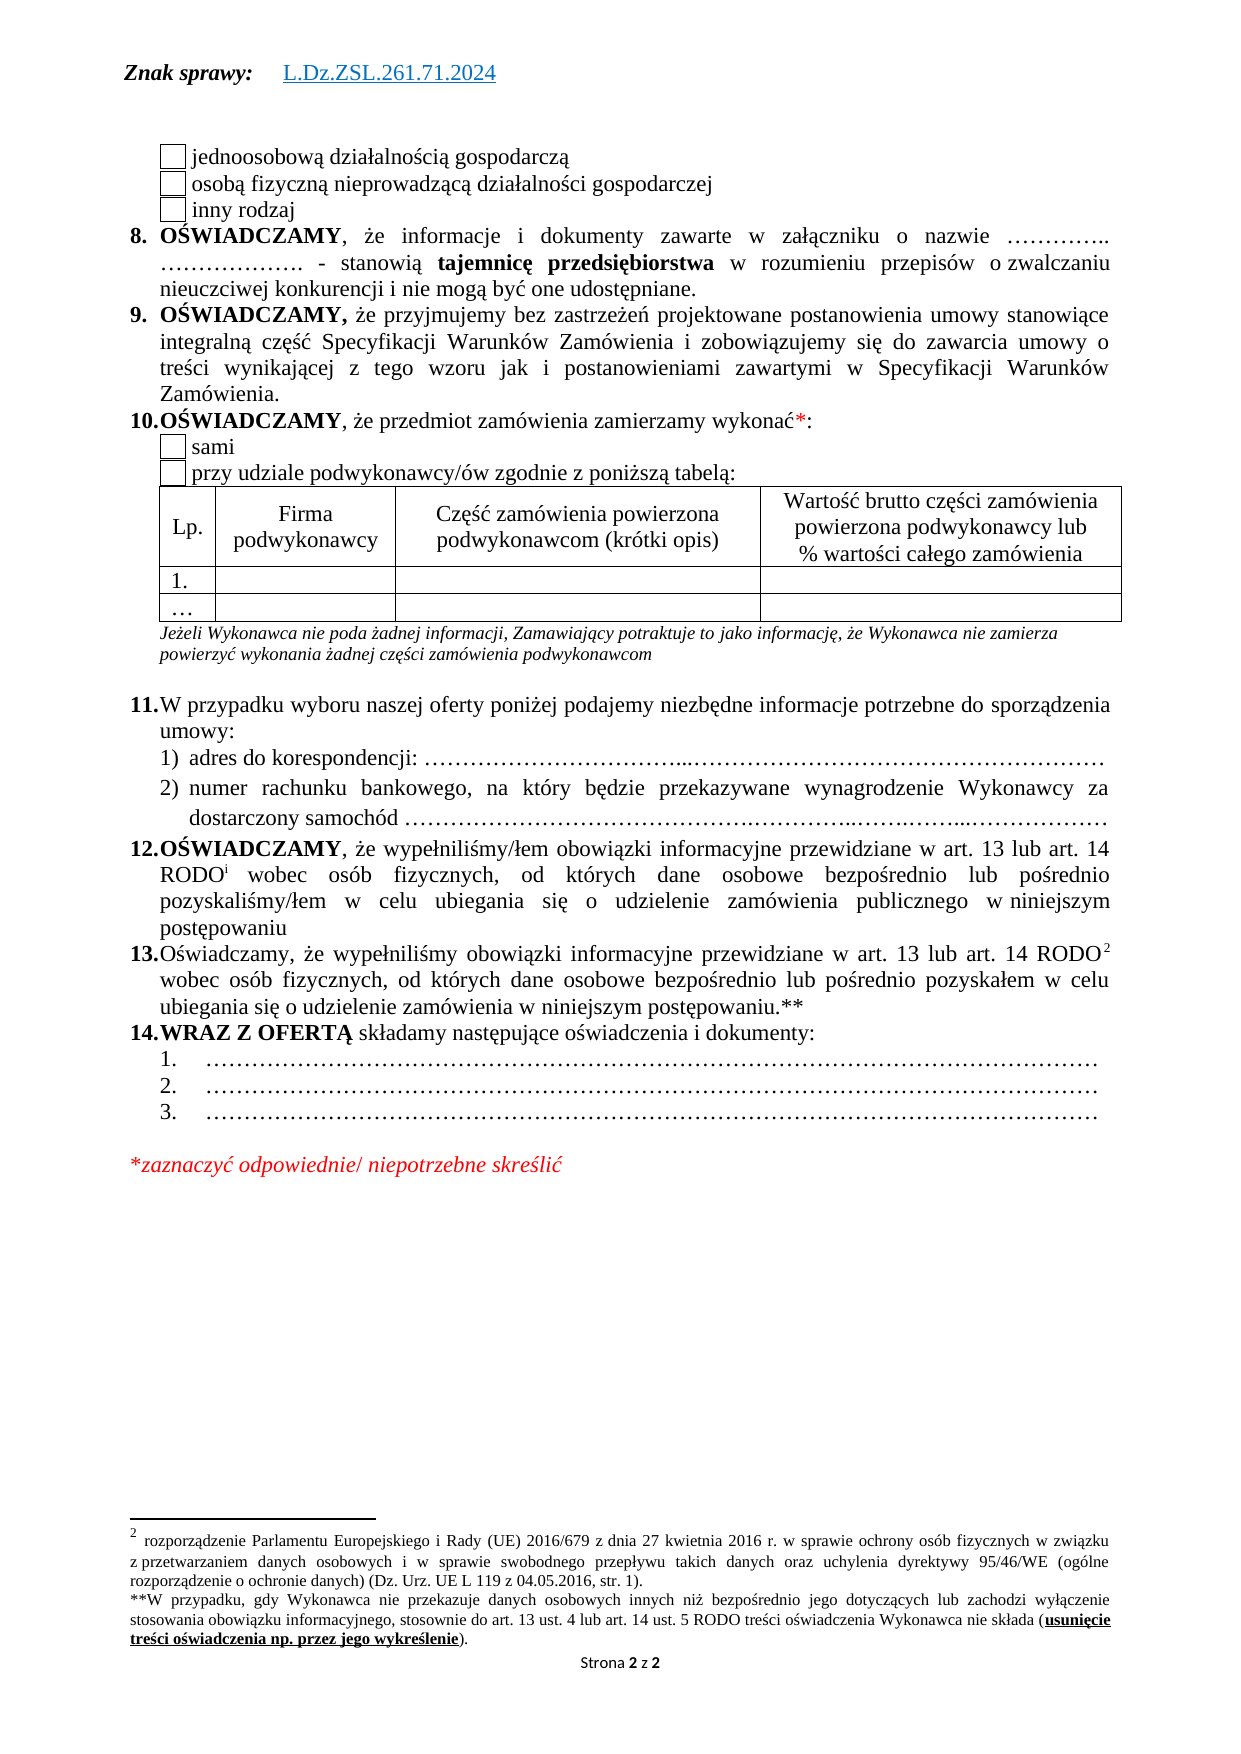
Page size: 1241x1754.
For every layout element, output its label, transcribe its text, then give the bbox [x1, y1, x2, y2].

list OŚWIADCZAMY, że przedmiot zamówienia zamierzamy wykonać*: [130, 407, 1110, 433]
list W przypadku wyboru naszej oferty poniżej podajemy niezbędne informacje potrzebne do sporządzenia umowy: [130, 691, 1110, 744]
list numer rachunku bankowego, na który będzie przekazywane wynagrodzenie Wykonawcy za dostarczony samochód ……………………………………….…………..…….……...……………… [159, 774, 1110, 831]
text inny rodzaj [159, 196, 1110, 222]
text sami [159, 433, 1110, 459]
text jednoosobową działalnością gospodarczą [159, 143, 1110, 169]
table_cell [396, 567, 760, 593]
text Jeżeli Wykonawca nie poda żadnej informacji, Zamawiający potraktuje to jako informację, że Wykonawca nie zamierza powierzyć wykonania żadnej części zamówienia podwykonawcom [159, 622, 1110, 665]
text *zaznaczyć odpowiednie/ niepotrzebne skreślić [130, 1151, 1110, 1177]
table_header Część zamówienia powierzona podwykonawcom (krótki opis) [396, 487, 760, 566]
list OŚWIADCZAMY, że przyjmujemy bez zastrzeżeń projektowane postanowienia umowy stanowiące integralną część Specyfikacji Warunków Zamówienia i zobowiązujemy się do zawarcia umowy o treści wynikającej z tego wzoru jak i postanowieniami zawartymi w Specyfikacji Warunków Zamówienia. [130, 301, 1110, 407]
text przy udziale podwykonawcy/ów zgodnie z poniższą tabelą: [159, 459, 1110, 486]
table_cell [396, 594, 760, 621]
table_cell [216, 594, 395, 621]
text osobą fizyczną nieprowadzącą działalności gospodarczej [159, 169, 1110, 196]
table_header Lp. [160, 487, 215, 566]
table_cell [761, 567, 1121, 593]
table_cell [761, 594, 1121, 621]
list ……………………………………………………………………………………………………… [159, 1072, 1110, 1098]
list adres do korespondencji: ……………………………...……………………………………………… [159, 744, 1110, 770]
table_cell [216, 567, 395, 593]
table_header Wartość brutto części zamówienia powierzona podwykonawcy lub % wartości całego zamówienia [761, 487, 1121, 566]
table_cell 1. [160, 567, 215, 593]
list ……………………………………………………………………………………………………… [159, 1098, 1110, 1124]
list OŚWIADCZAMY, że wypełniliśmy/łem obowiązki informacyjne przewidziane w art. 13 lub art. 14 RODOi wobec osób fizycznych, od których dane osobowe bezpośrednio lub pośrednio pozyskaliśmy/łem w celu ubiegania się o udzielenie zamówienia publicznego w niniejszym postępowaniu [130, 834, 1110, 940]
list Oświadczamy, że wypełniliśmy obowiązki informacyjne przewidziane w art. 13 lub art. 14 RODO wobec osób fizycznych, od których dane osobowe bezpośrednio lub pośrednio pozyskałem w celu ubiegania się o udzielenie zamówienia w niniejszym postępowaniu.** [130, 940, 1110, 1019]
list OŚWIADCZAMY, że informacje i dokumenty zawarte w załączniku o nazwie …………..………………. - stanowią tajemnicę przedsiębiorstwa w rozumieniu przepisów o zwalczaniu nieuczciwej konkurencji i nie mogą być one udostępniane. [130, 222, 1110, 301]
table_cell … [160, 594, 215, 621]
list WRAZ Z OFERTĄ składamy następujące oświadczenia i dokumenty: [130, 1019, 1110, 1045]
table_header Firma podwykonawcy [216, 487, 395, 566]
list ……………………………………………………………………………………………………… [159, 1045, 1110, 1072]
